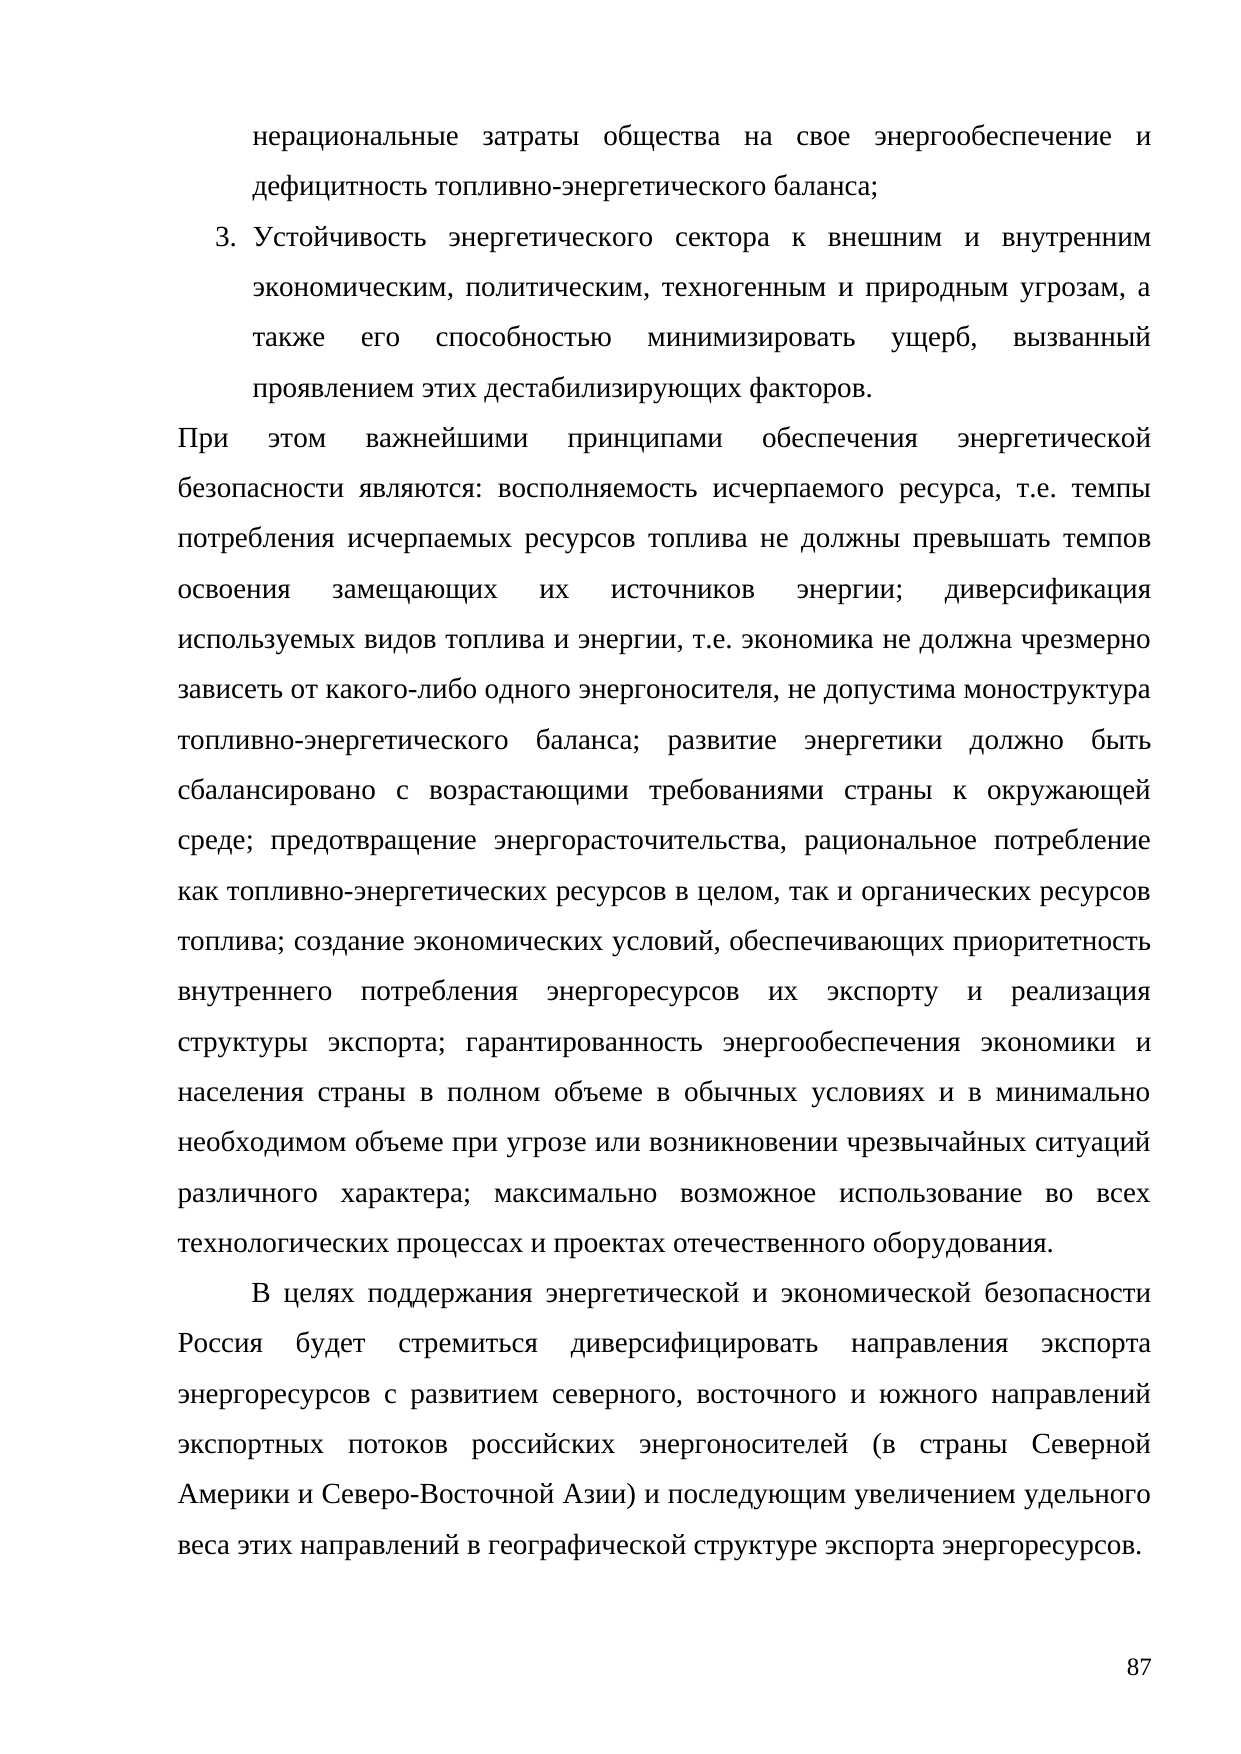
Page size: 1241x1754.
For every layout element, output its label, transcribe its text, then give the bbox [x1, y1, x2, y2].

list Устойчивость энергетического сектора к внешним и внутренним экономическим, политическим, техногенным и природным угрозам, а также его способностью минимизировать ущерб, вызванный проявлением этих дестабилизирующих факторов. [215, 219, 1152, 403]
text При этом важнейшими принципами обеспечения энергетической безопасности являются: восполняемость исчерпаемого ресурса, т.е. темпы потребления исчерпаемых ресурсов топлива не должны превышать темпов освоения замещающих их источников энергии; диверсификация используемых видов топлива и энергии, т.е. экономика не должна чрезмерно зависеть от какого-либо одного энергоносителя, не допустима моноструктура топливно-энергетического баланса; развитие энергетики должно быть сбалансировано с возрастающими требованиями страны к окружающей среде; предотвращение энергорасточительства, рациональное потребление как топливно-энергетических ресурсов в целом, так и органических ресурсов топлива; создание экономических условий, обеспечивающих приоритетность внутреннего потребления энергоресурсов их экспорту и реализация структуры экспорта; гарантированность энергообеспечения экономики и населения страны в полном объеме в обычных условиях и в минимально необходимом объеме при угрозе или возникновении чрезвычайных ситуаций различного характера; максимально возможное использование во всех технологических процессах и проектах отечественного оборудования. [177, 420, 1152, 1258]
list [215, 118, 1152, 202]
text В целях поддержания энергетической и экономической безопасности Россия будет стремиться диверсифицировать направления экспорта энергоресурсов с развитием северного, восточного и южного направлений экспортных потоков российских энергоносителей (в страны Северной Америки и Северо-Восточной Азии) и последующим увеличением удельного веса этих направлений в географической структуре экспорта энергоресурсов. [177, 1275, 1152, 1560]
